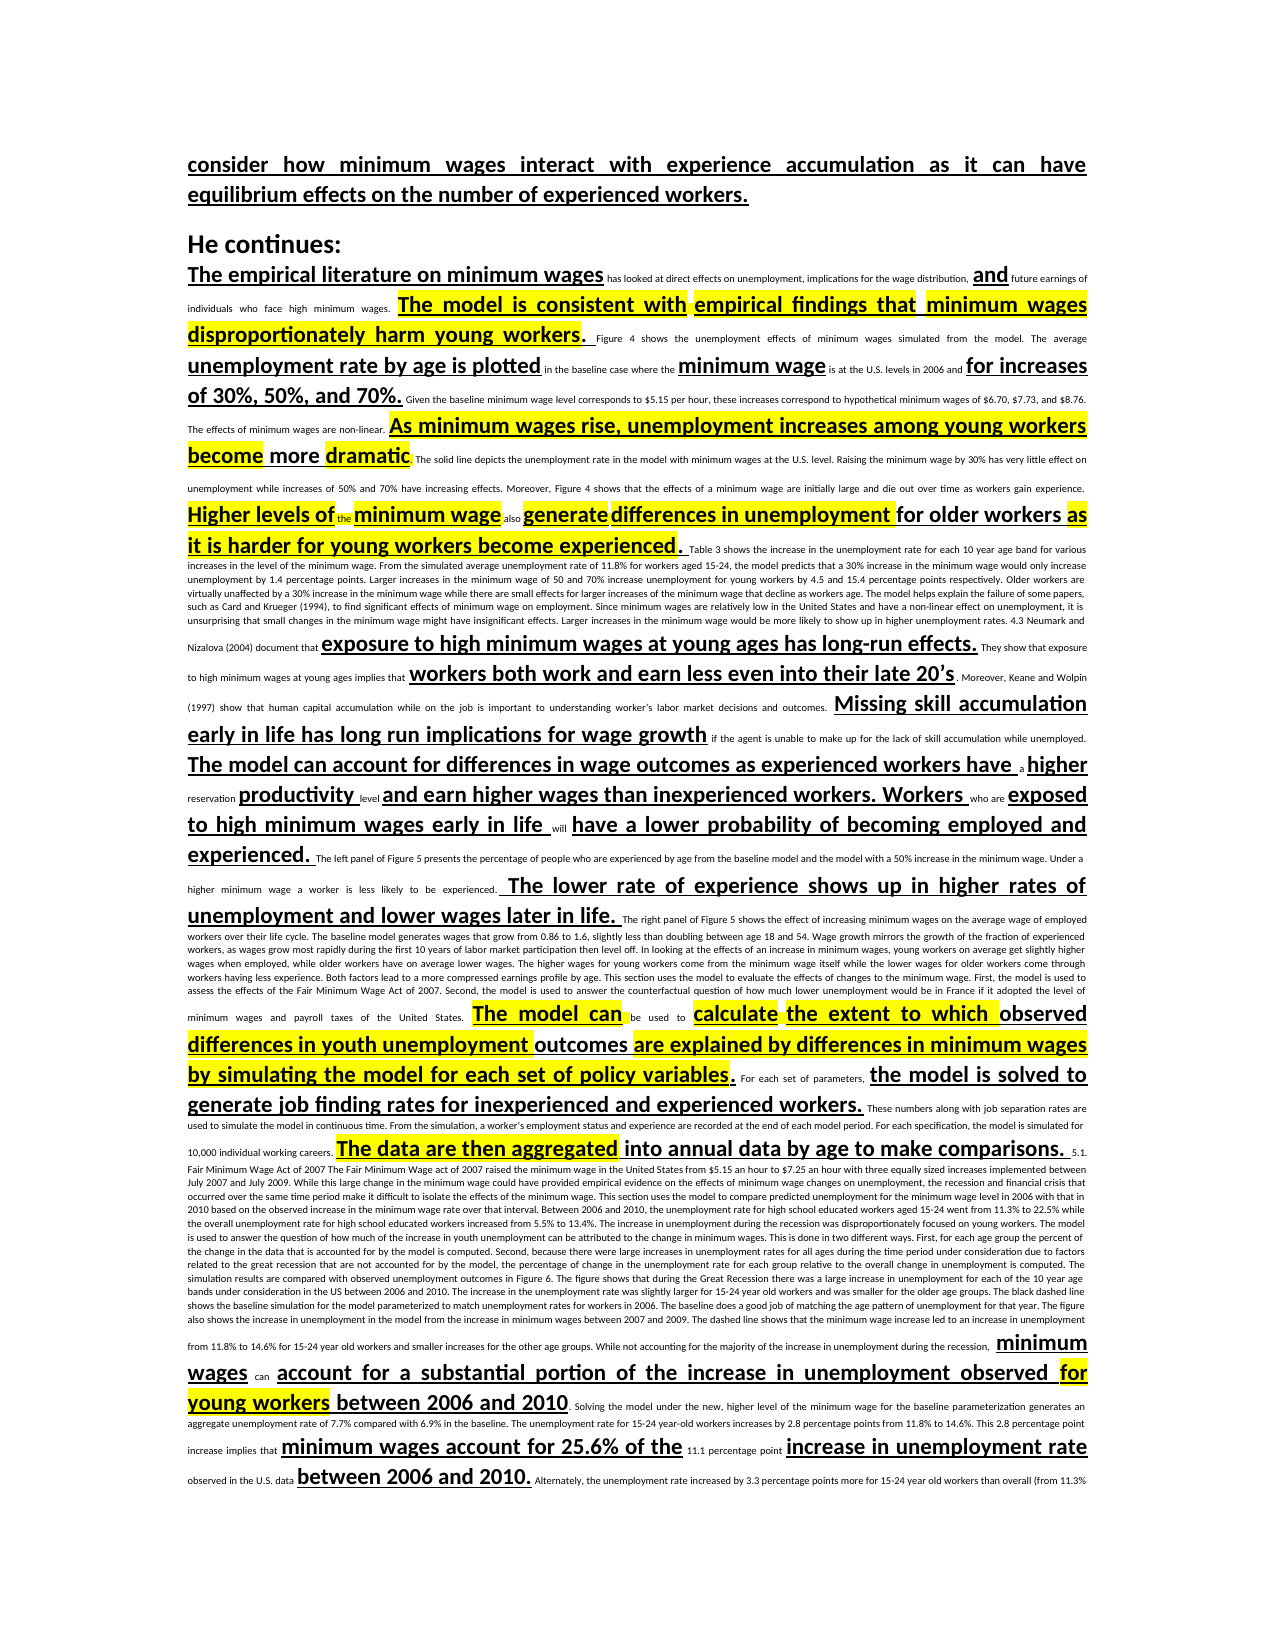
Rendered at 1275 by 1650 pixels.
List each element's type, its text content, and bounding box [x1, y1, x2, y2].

subtitle He continues: [187, 227, 1087, 260]
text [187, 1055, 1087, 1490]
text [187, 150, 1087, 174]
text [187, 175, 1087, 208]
